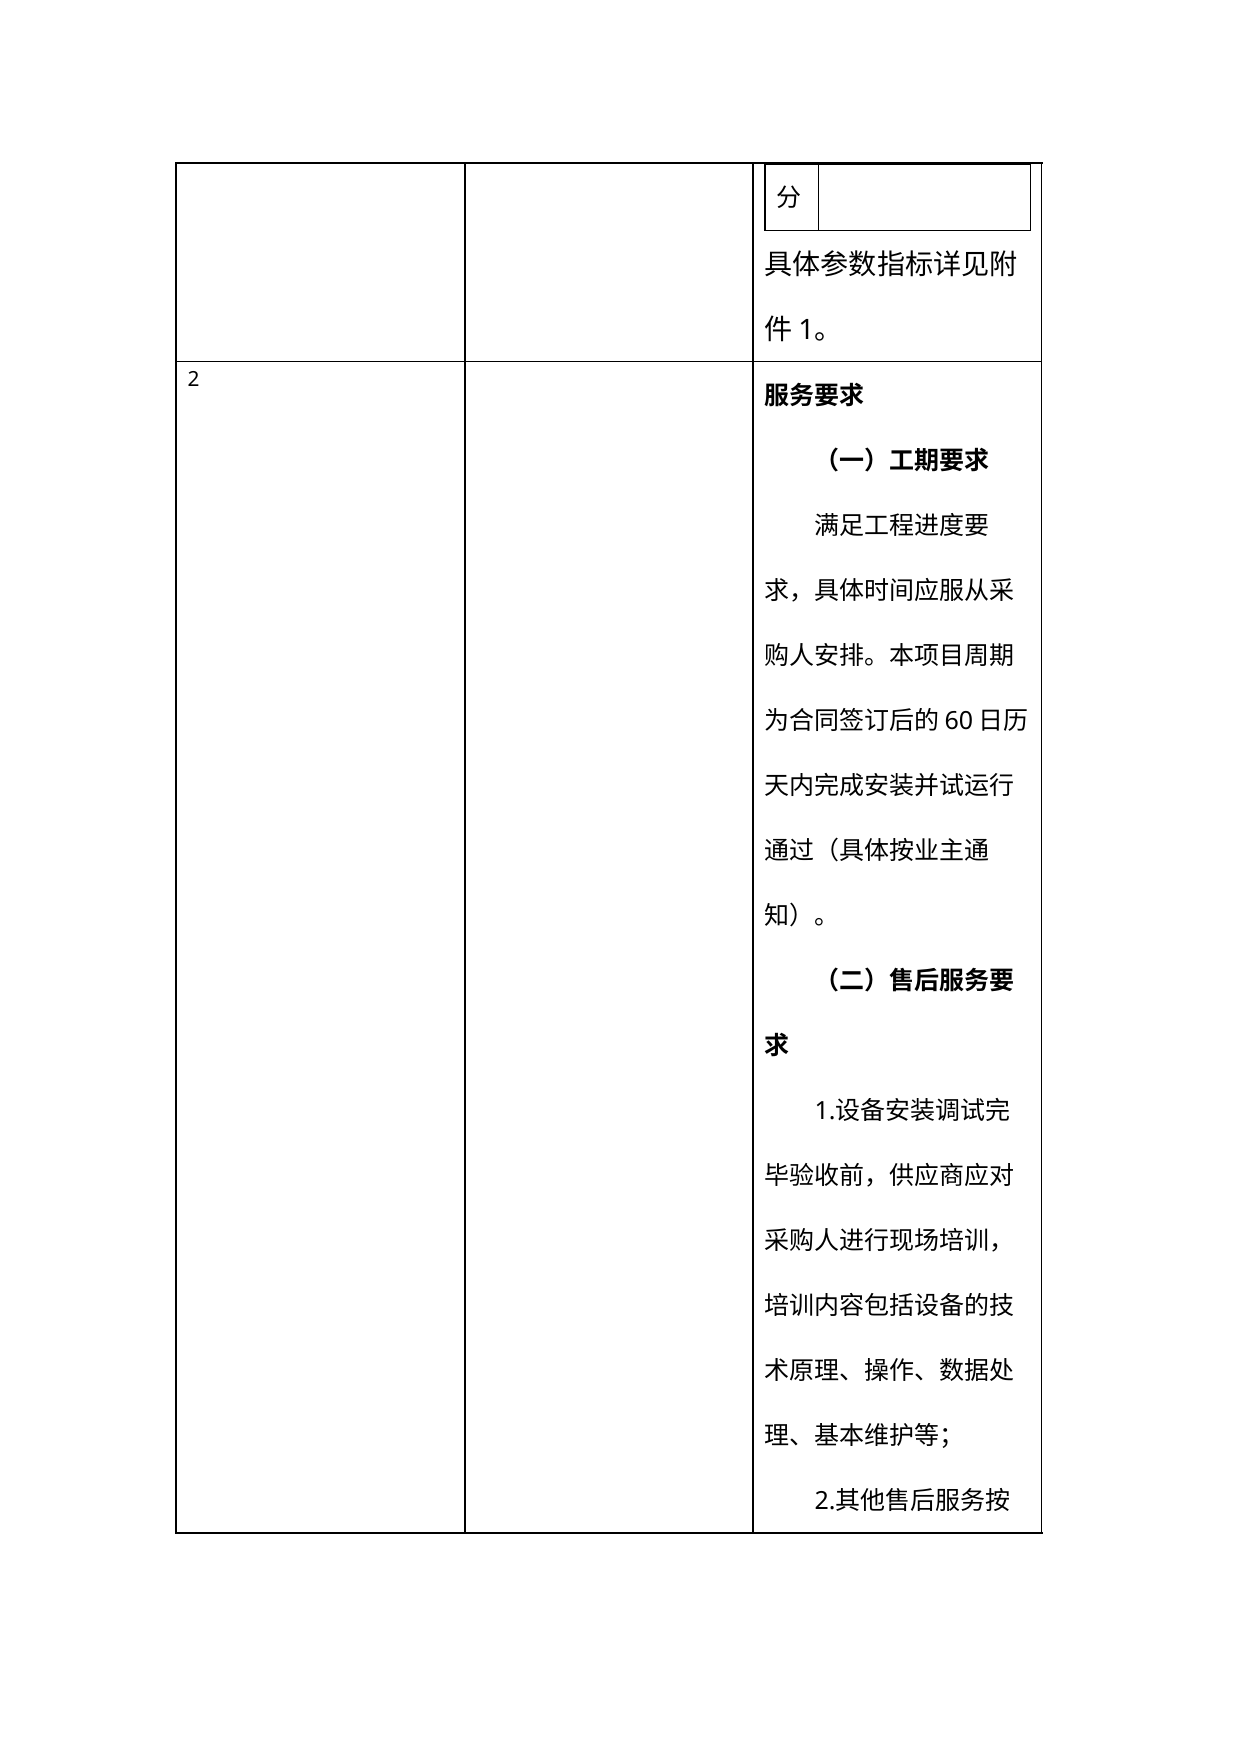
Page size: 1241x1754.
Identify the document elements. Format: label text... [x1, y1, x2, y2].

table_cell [754, 362, 1041, 1532]
table_cell 1 [177, 164, 464, 361]
table_cell [466, 362, 752, 1532]
table_cell 2 [177, 362, 464, 1532]
table_cell [466, 164, 752, 361]
table_cell 具体参数指标详见附件1。 [754, 164, 1041, 361]
